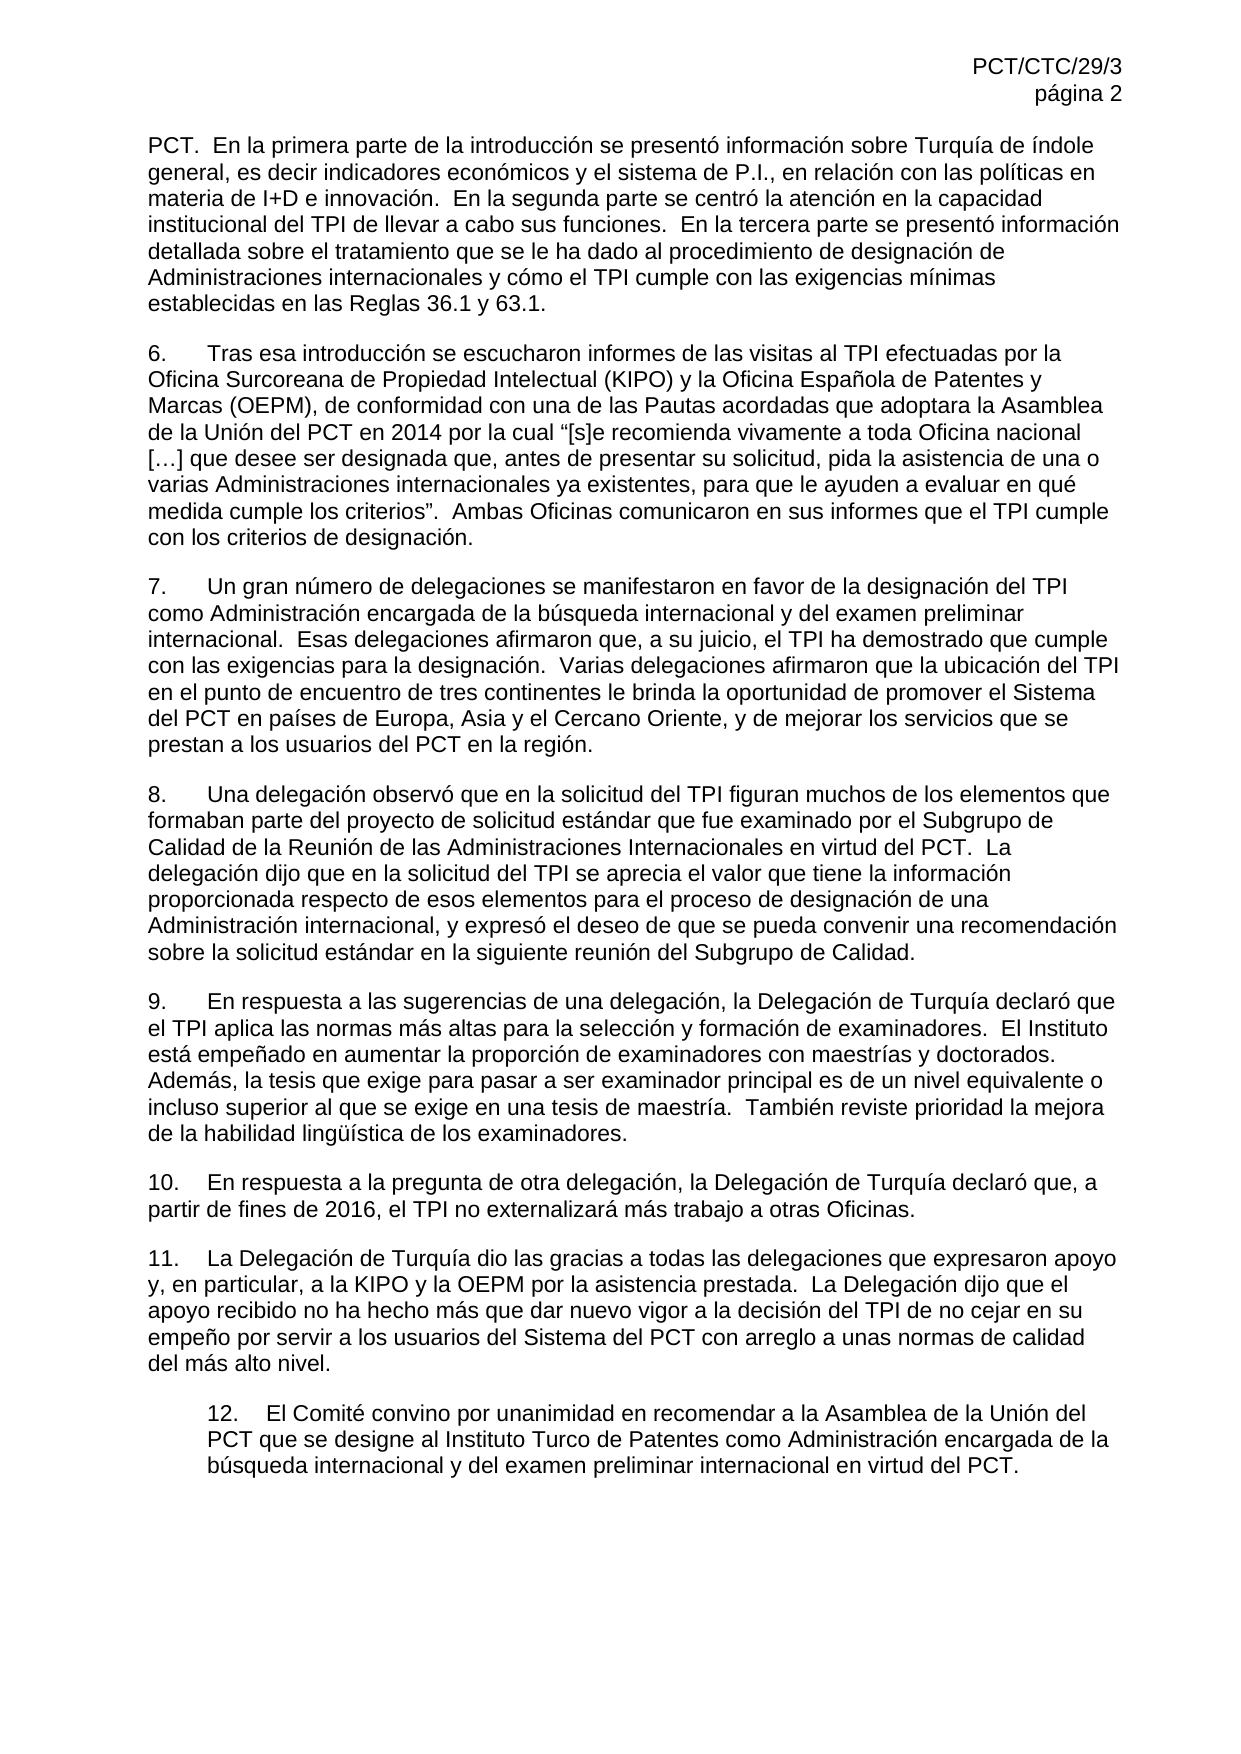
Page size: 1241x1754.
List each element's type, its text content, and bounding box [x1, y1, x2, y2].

text Un gran número de delegaciones se manifestaron en favor de la designación del TPI como Administración encargada de la búsqueda internacional y del examen preliminar internacional. Esas delegaciones afirmaron que, a su juicio, el TPI ha demostrado que cumple con las exigencias para la designación. Varias delegaciones afirmaron que la ubicación del TPI en el punto de encuentro de tres continentes le brinda la oportunidad de promover el Sistema del PCT en países de Europa, Asia y el Cercano Oriente, y de mejorar los servicios que se prestan a los usuarios del PCT en la región. [148, 573, 1122, 758]
text Tras esa introducción se escucharon informes de las visitas al TPI efectuadas por la Oficina Surcoreana de Propiedad Intelectual (KIPO) y la Oficina Española de Patentes y Marcas (OEPM), de conformidad con una de las Pautas acordadas que adoptara la Asamblea de la Unión del PCT en 2014 por la cual “[s]e recomienda vivamente a toda Oficina nacional […] que desee ser designada que, antes de presentar su solicitud, pida la asistencia de una o varias Administraciones internacionales ya existentes, para que le ayuden a evaluar en qué medida cumple los criterios”. Ambas Oficinas comunicaron en sus informes que el TPI cumple con los criterios de designación. [148, 339, 1122, 550]
text Una delegación observó que en la solicitud del TPI figuran muchos de los elementos que formaban parte del proyecto de solicitud estándar que fue examinado por el Subgrupo de Calidad de la Reunión de las Administraciones Internacionales en virtud del PCT. La delegación dijo que en la solicitud del TPI se aprecia el valor que tiene la información proporcionada respecto de esos elementos para el proceso de designación de una Administración internacional, y expresó el deseo de que se pueda convenir una recomendación sobre la solicitud estándar en la siguiente reunión del Subgrupo de Calidad. [148, 781, 1122, 965]
text La Delegación de Turquía dio las gracias a todas las delegaciones que expresaron apoyo y, en particular, a la KIPO y la OEPM por la asistencia prestada. La Delegación dijo que el apoyo recibido no ha hecho más que dar nuevo vigor a la decisión del TPI de no cejar en su empeño por servir a los usuarios del Sistema del PCT con arreglo a unas normas de calidad del más alto nivel. [148, 1245, 1122, 1377]
text El Comité convino por unanimidad en recomendar a la Asamblea de la Unión del PCT que se designe al Instituto Turco de Patentes como Administración encargada de la búsqueda internacional y del examen preliminar internacional en virtud del PCT. [207, 1399, 1122, 1478]
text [148, 132, 1122, 317]
text En respuesta a las sugerencias de una delegación, la Delegación de Turquía declaró que el TPI aplica las normas más altas para la selección y formación de examinadores. El Instituto está empeñado en aumentar la proporción de examinadores con maestrías y doctorados. Además, la tesis que exige para pasar a ser examinador principal es de un nivel equivalente o incluso superior al que se exige en una tesis de maestría. También reviste prioridad la mejora de la habilidad lingüística de los examinadores. [148, 988, 1122, 1146]
text En respuesta a la pregunta de otra delegación, la Delegación de Turquía declaró que, a partir de fines de 2016, el TPI no externalizará más trabajo a otras Oficinas. [148, 1169, 1122, 1222]
